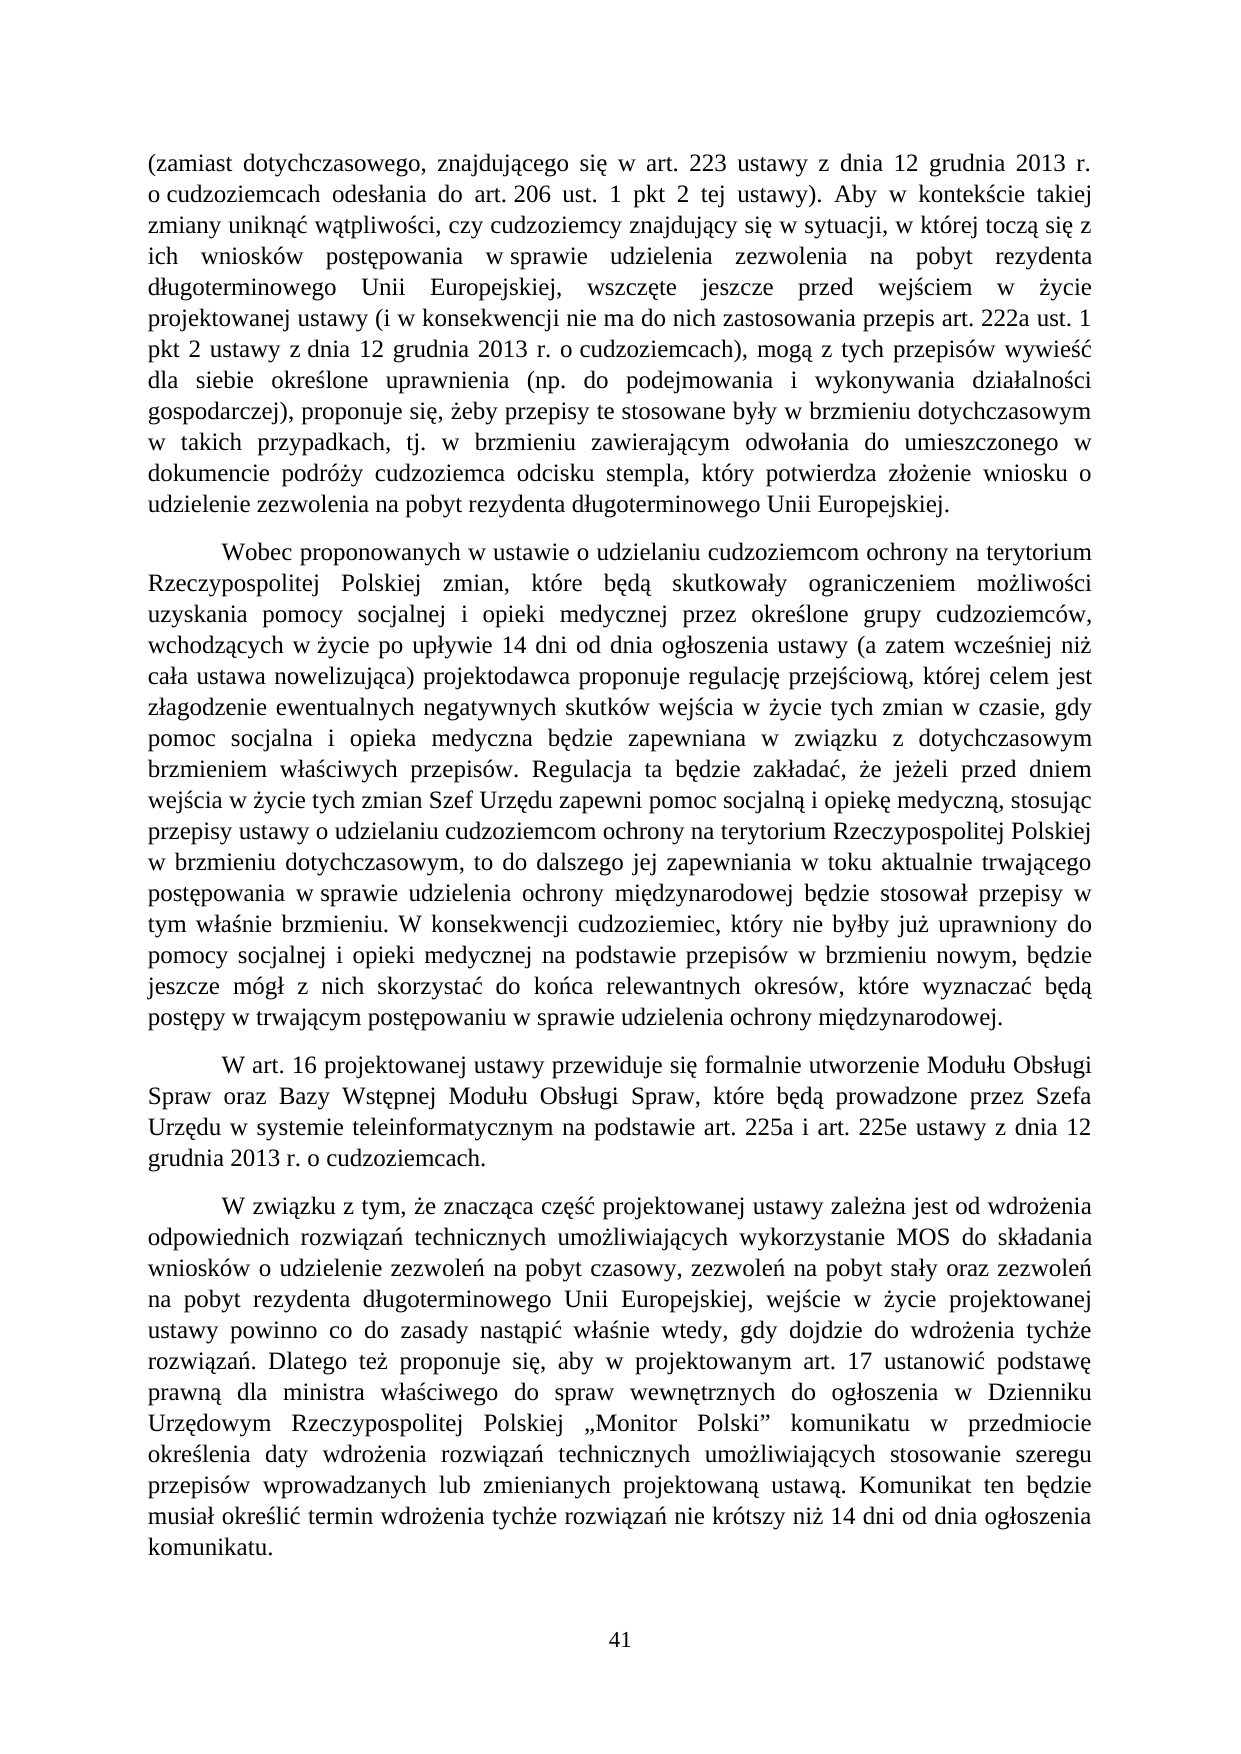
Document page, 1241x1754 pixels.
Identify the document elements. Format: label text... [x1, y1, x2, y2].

text W art. 16 projektowanej ustawy przewiduje się formalnie utworzenie Modułu Obsługi Spraw oraz Bazy Wstępnej Modułu Obsługi Spraw, które będą prowadzone przez Szefa Urzędu w systemie teleinformatycznym na podstawie art. 225a i art. 225e ustawy z dnia 12 grudnia 2013 r. o cudzoziemcach. [148, 1050, 1093, 1172]
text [148, 148, 1093, 518]
text Wobec proponowanych w ustawie o udzielaniu cudzoziemcom ochrony na terytorium Rzeczypospolitej Polskiej zmian, które będą skutkowały ograniczeniem możliwości uzyskania pomocy socjalnej i opieki medycznej przez określone grupy cudzoziemców, wchodzących w życie po upływie 14 dni od dnia ogłoszenia ustawy (a zatem wcześniej niż cała ustawa nowelizująca) projektodawca proponuje regulację przejściową, której celem jest złagodzenie ewentualnych negatywnych skutków wejścia w życie tych zmian w czasie, gdy pomoc socjalna i opieka medyczna będzie zapewniana w związku z dotychczasowym brzmieniem właściwych przepisów. Regulacja ta będzie zakładać, że jeżeli przed dniem wejścia w życie tych zmian Szef Urzędu zapewni pomoc socjalną i opiekę medyczną, stosując przepisy ustawy o udzielaniu cudzoziemcom ochrony na terytorium Rzeczypospolitej Polskiej w brzmieniu dotychczasowym, to do dalszego jej zapewniania w toku aktualnie trwającego postępowania w sprawie udzielenia ochrony międzynarodowej będzie stosował przepisy w tym właśnie brzmieniu. W konsekwencji cudzoziemiec, który nie byłby już uprawniony do pomocy socjalnej i opieki medycznej na podstawie przepisów w brzmieniu nowym, będzie jeszcze mógł z nich skorzystać do końca relewantnych okresów, które wyznaczać będą postępy w trwającym postępowaniu w sprawie udzielenia ochrony międzynarodowej. [148, 537, 1093, 1031]
text W związku z tym, że znacząca część projektowanej ustawy zależna jest od wdrożenia odpowiednich rozwiązań technicznych umożliwiających wykorzystanie MOS do składania wniosków o udzielenie zezwoleń na pobyt czasowy, zezwoleń na pobyt stały oraz zezwoleń na pobyt rezydenta długoterminowego Unii Europejskiej, wejście w życie projektowanej ustawy powinno co do zasady nastąpić właśnie wtedy, gdy dojdzie do wdrożenia tychże rozwiązań. Dlatego też proponuje się, aby w projektowanym art. 17 ustanowić podstawę prawną dla ministra właściwego do spraw wewnętrznych do ogłoszenia w Dzienniku Urzędowym Rzeczypospolitej Polskiej „Monitor Polski” komunikatu w przedmiocie określenia daty wdrożenia rozwiązań technicznych umożliwiających stosowanie szeregu przepisów wprowadzanych lub zmienianych projektowaną ustawą. Komunikat ten będzie musiał określić termin wdrożenia tychże rozwiązań nie krótszy niż 14 dni od dnia ogłoszenia komunikatu. [148, 1191, 1093, 1561]
